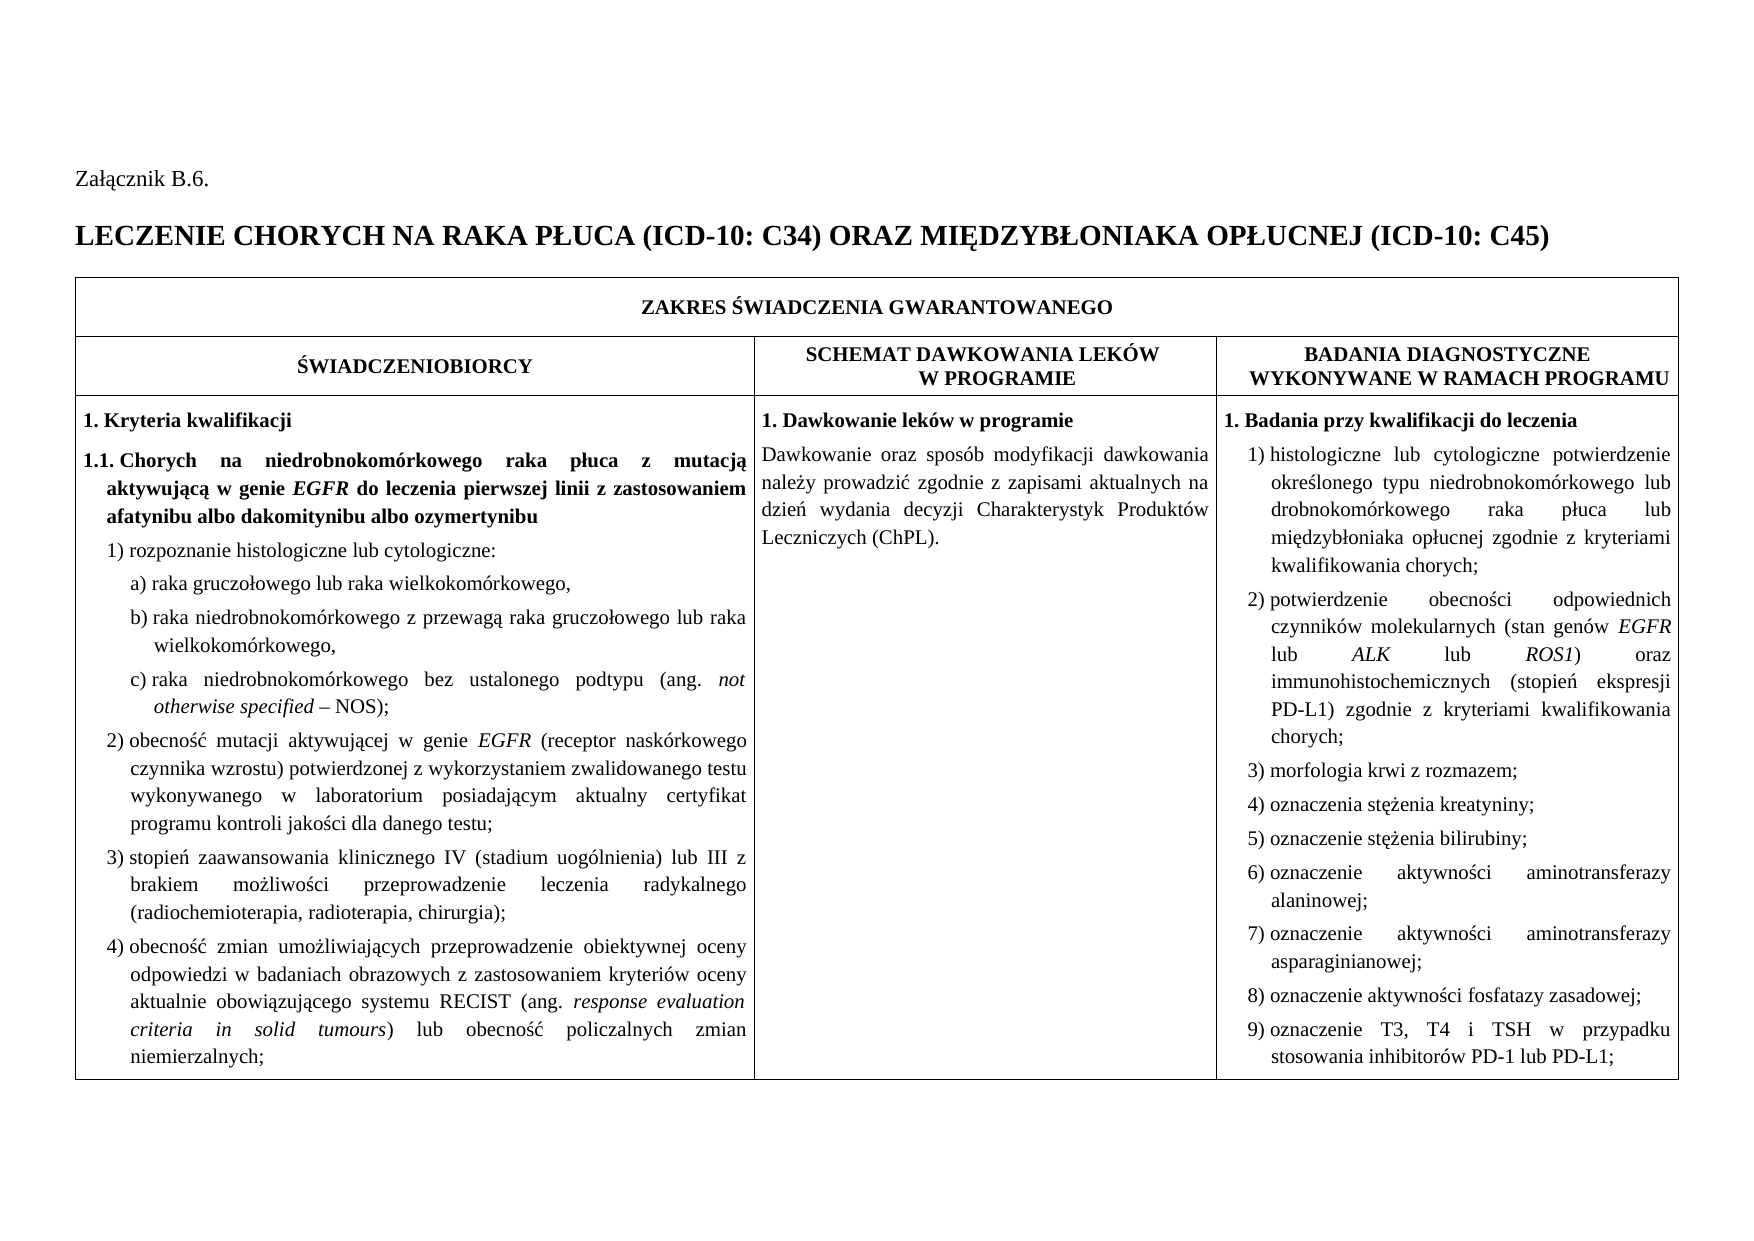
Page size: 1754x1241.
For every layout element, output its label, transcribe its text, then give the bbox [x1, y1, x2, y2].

text Załącznik B.6. [75, 165, 1679, 192]
table_cell BADANIA DIAGNOSTYCZNE WYKONYWANE W RAMACH PROGRAMU [1217, 337, 1678, 395]
table_cell ŚWIADCZENIOBIORCY [76, 337, 754, 395]
table_header ZAKRES ŚWIADCZENIA GWARANTOWANEGO [76, 278, 1678, 336]
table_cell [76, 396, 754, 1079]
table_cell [1217, 396, 1678, 1079]
table_cell SCHEMAT DAWKOWANIA LEKÓW W PROGRAMIE [755, 337, 1216, 395]
text LECZENIE CHORYCH NA RAKA PŁUCA (ICD-10: C34) ORAZ MIĘDZYBŁONIAKA OPŁUCNEJ (ICD-10: C45) [75, 218, 1679, 252]
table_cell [755, 396, 1216, 1079]
